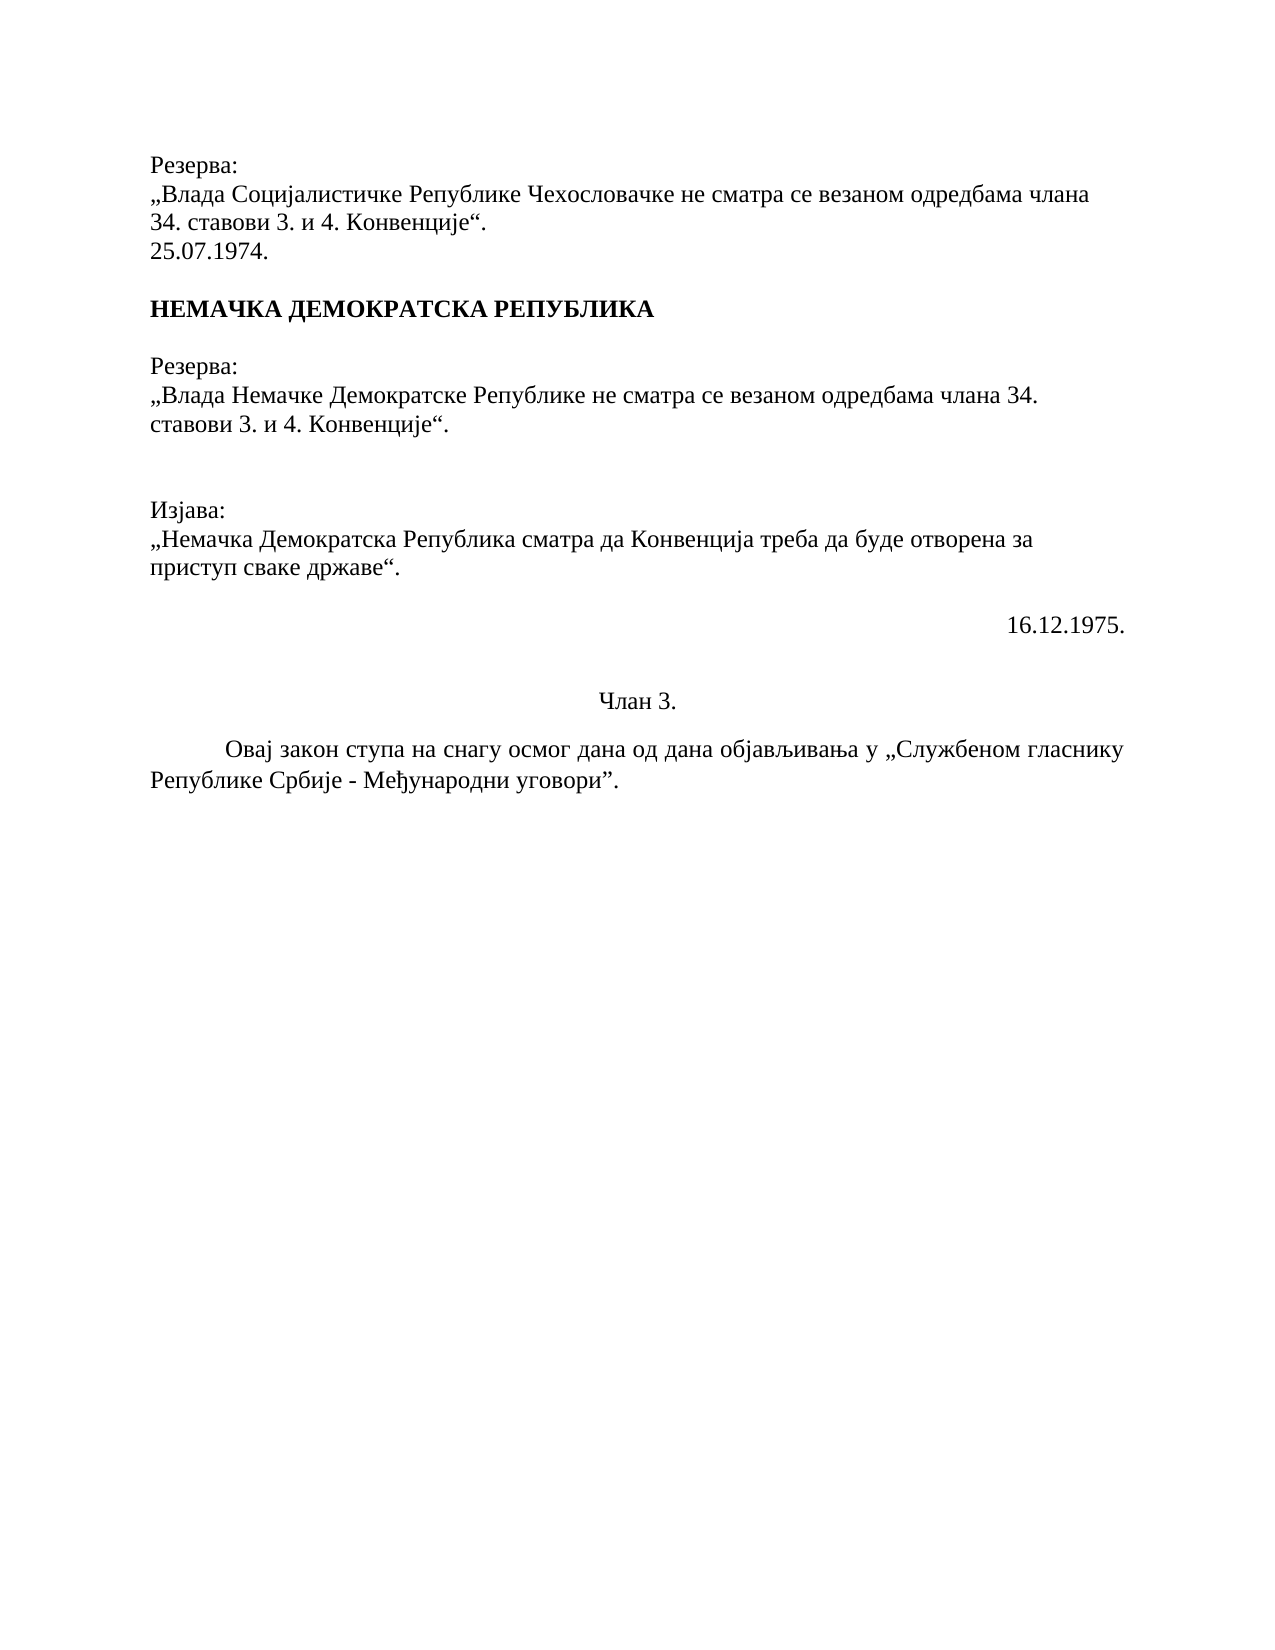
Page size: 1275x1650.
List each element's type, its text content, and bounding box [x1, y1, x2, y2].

text Резерва: [150, 351, 1125, 380]
text 16.12.1975. [150, 610, 1125, 639]
text 25.07.1974. [150, 236, 1125, 265]
text „Влада Немачке Демократске Републике не сматра се везаном одредбама члана 34. ставови 3. и 4. Конвенције“. [150, 380, 1125, 437]
text НЕМАЧКА ДЕМОКРАТСКА РЕПУБЛИКА [150, 294, 1125, 322]
text Резерва: [150, 150, 1125, 179]
text Овај закон ступа на снагу осмог дана од дана објављивања у „Службеном гласнику Републике Србије - Међународни уговори”. [150, 734, 1125, 794]
text „Влада Социјалистичке Републике Чехословачке не сматра се везаном одредбама члана 34. ставови 3. и 4. Конвенције“. [150, 179, 1125, 236]
text Изјава: [150, 495, 1125, 524]
text „Немачка Демократска Република сматра да Конвенција треба да буде отворена за приступ сваке државе“. [150, 524, 1125, 581]
text Члан 3. [150, 686, 1125, 715]
